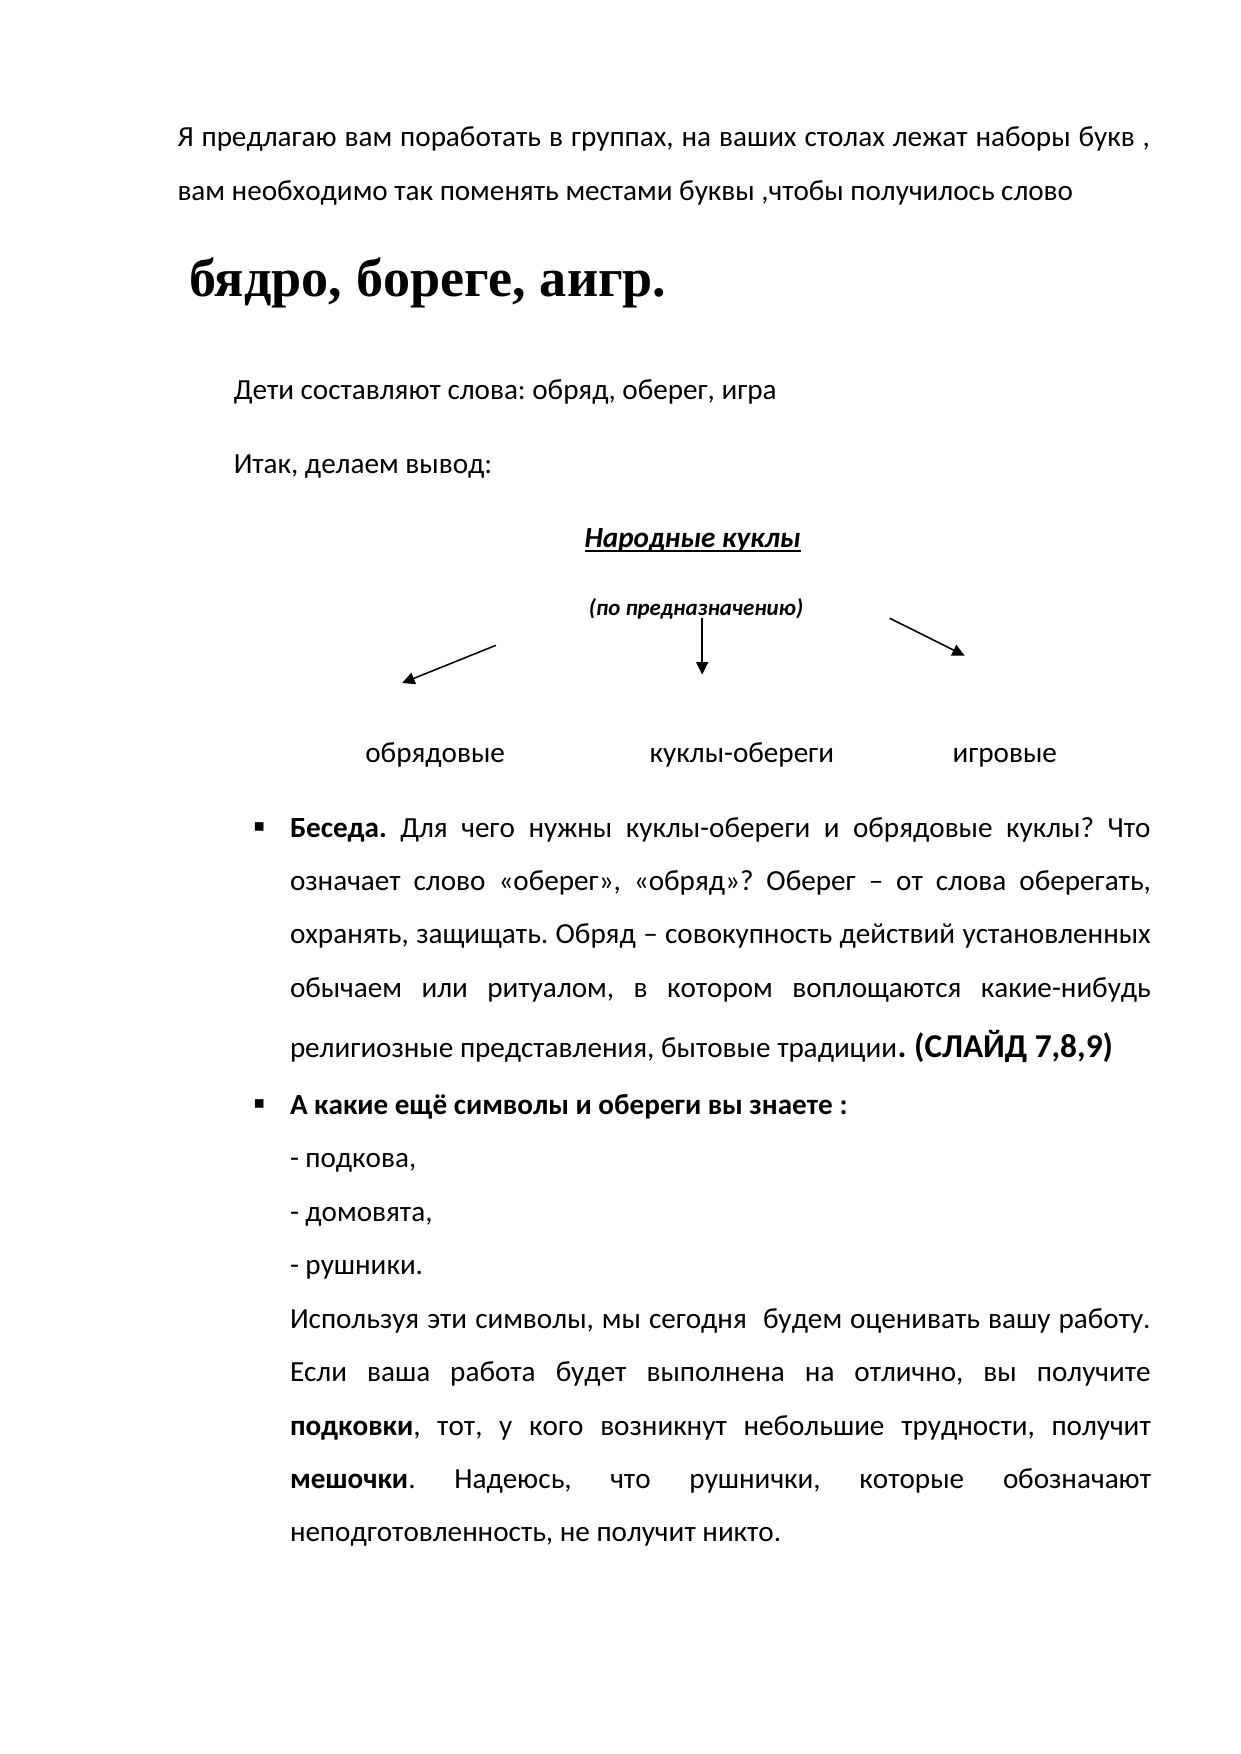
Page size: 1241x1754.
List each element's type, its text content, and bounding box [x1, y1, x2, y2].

list Используя эти символы, мы сегодня будем оценивать вашу работу. Если ваша работа будет выполнена на отлично, вы получите подковки, тот, у кого возникнут небольшие трудности, получит мешочки. Надеюсь, что рушнички, которые обозначают неподготовленность, не получит никто. [290, 1300, 1152, 1549]
text (по предназначению) [177, 593, 1152, 622]
text Дети составляют слова: обряд, оберег, игра [177, 371, 1152, 406]
list Беседа. Для чего нужны куклы-обереги и обрядовые куклы? Что означает слово «оберег», «обряд»? Оберег – от слова оберегать, охранять, защищать. Обряд – совокупность действий установленных обычаем или ритуалом, в котором воплощаются какие-нибудь религиозные представления, бытовые традиции. (СЛАЙД 7,8,9) [252, 809, 1152, 1066]
text Я предлагаю вам поработать в группах, на ваших столах лежат наборы букв , вам необходимо так поменять местами буквы ,чтобы получилось слово [177, 118, 1152, 207]
subtitle бядро, бореге, аигр. [177, 246, 1152, 308]
list - рушники. [290, 1246, 1152, 1282]
text обрядовые куклы-обереги игровые [177, 734, 1152, 770]
list - подкова, [290, 1139, 1152, 1175]
list А какие ещё символы и обереги вы знаете : [252, 1086, 1152, 1122]
list - домовята, [290, 1193, 1152, 1228]
text Итак, делаем вывод: [177, 445, 1152, 481]
text Народные куклы [177, 519, 1152, 555]
